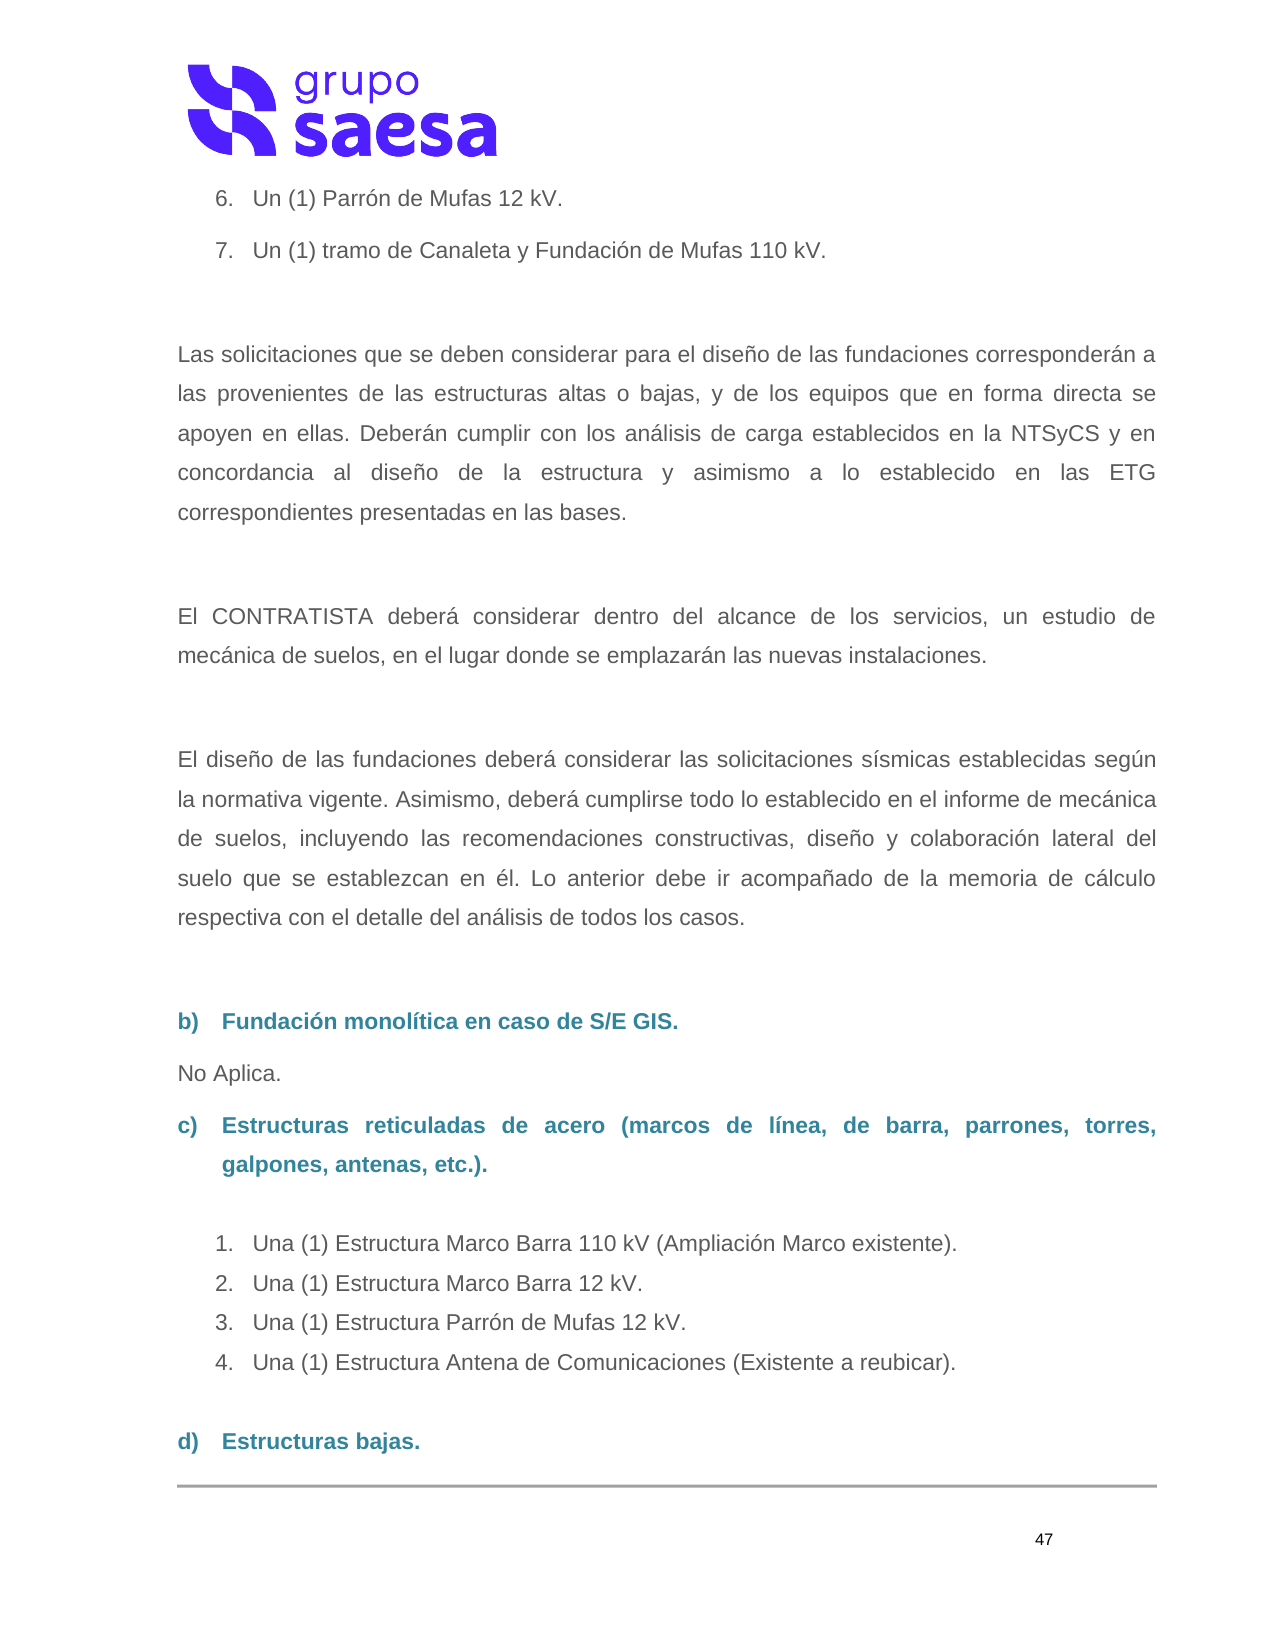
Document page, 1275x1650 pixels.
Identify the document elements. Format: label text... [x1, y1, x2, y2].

list Estructuras reticuladas de acero (marcos de línea, de barra, parrones, torres, galpones, antenas, etc.). [177, 1112, 1157, 1178]
text Las solicitaciones que se deben considerar para el diseño de las fundaciones corresponderán a las provenientes de las estructuras altas o bajas, y de los equipos que en forma directa se apoyen en ellas. Deberán cumplir con los análisis de carga establecidos en la NTSyCS y en concordancia al diseño de la estructura y asimismo a lo establecido en las ETG correspondientes presentadas en las bases. [177, 341, 1157, 525]
list Una (1) Estructura Parrón de Mufas 12 kV. [215, 1309, 1157, 1336]
picture [177, 56, 506, 160]
list Una (1) Estructura Marco Barra 12 kV. [215, 1270, 1157, 1296]
list Fundación monolítica en caso de S/E GIS. [177, 1008, 1157, 1034]
text El diseño de las fundaciones deberá considerar las solicitaciones sísmicas establecidas según la normativa vigente. Asimismo, deberá cumplirse todo lo establecido en el informe de mecánica de suelos, incluyendo las recomendaciones constructivas, diseño y colaboración lateral del suelo que se establezcan en él. Lo anterior debe ir acompañado de la memoria de cálculo respectiva con el detalle del análisis de todos los casos. [177, 746, 1157, 930]
list Una (1) Estructura Antena de Comunicaciones (Existente a reubicar). [215, 1349, 1157, 1375]
text No Aplica. [177, 1060, 1157, 1086]
text El CONTRATISTA deberá considerar dentro del alcance de los servicios, un estudio de mecánica de suelos, en el lugar donde se emplazarán las nuevas instalaciones. [177, 603, 1157, 668]
list Un (1) Parrón de Mufas 12 kV. [215, 185, 1157, 211]
list Una (1) Estructura Marco Barra 110 kV (Ampliación Marco existente). [215, 1230, 1157, 1257]
list Estructuras bajas. [177, 1428, 1157, 1454]
list Un (1) tramo de Canaleta y Fundación de Mufas 110 kV. [215, 237, 1157, 263]
